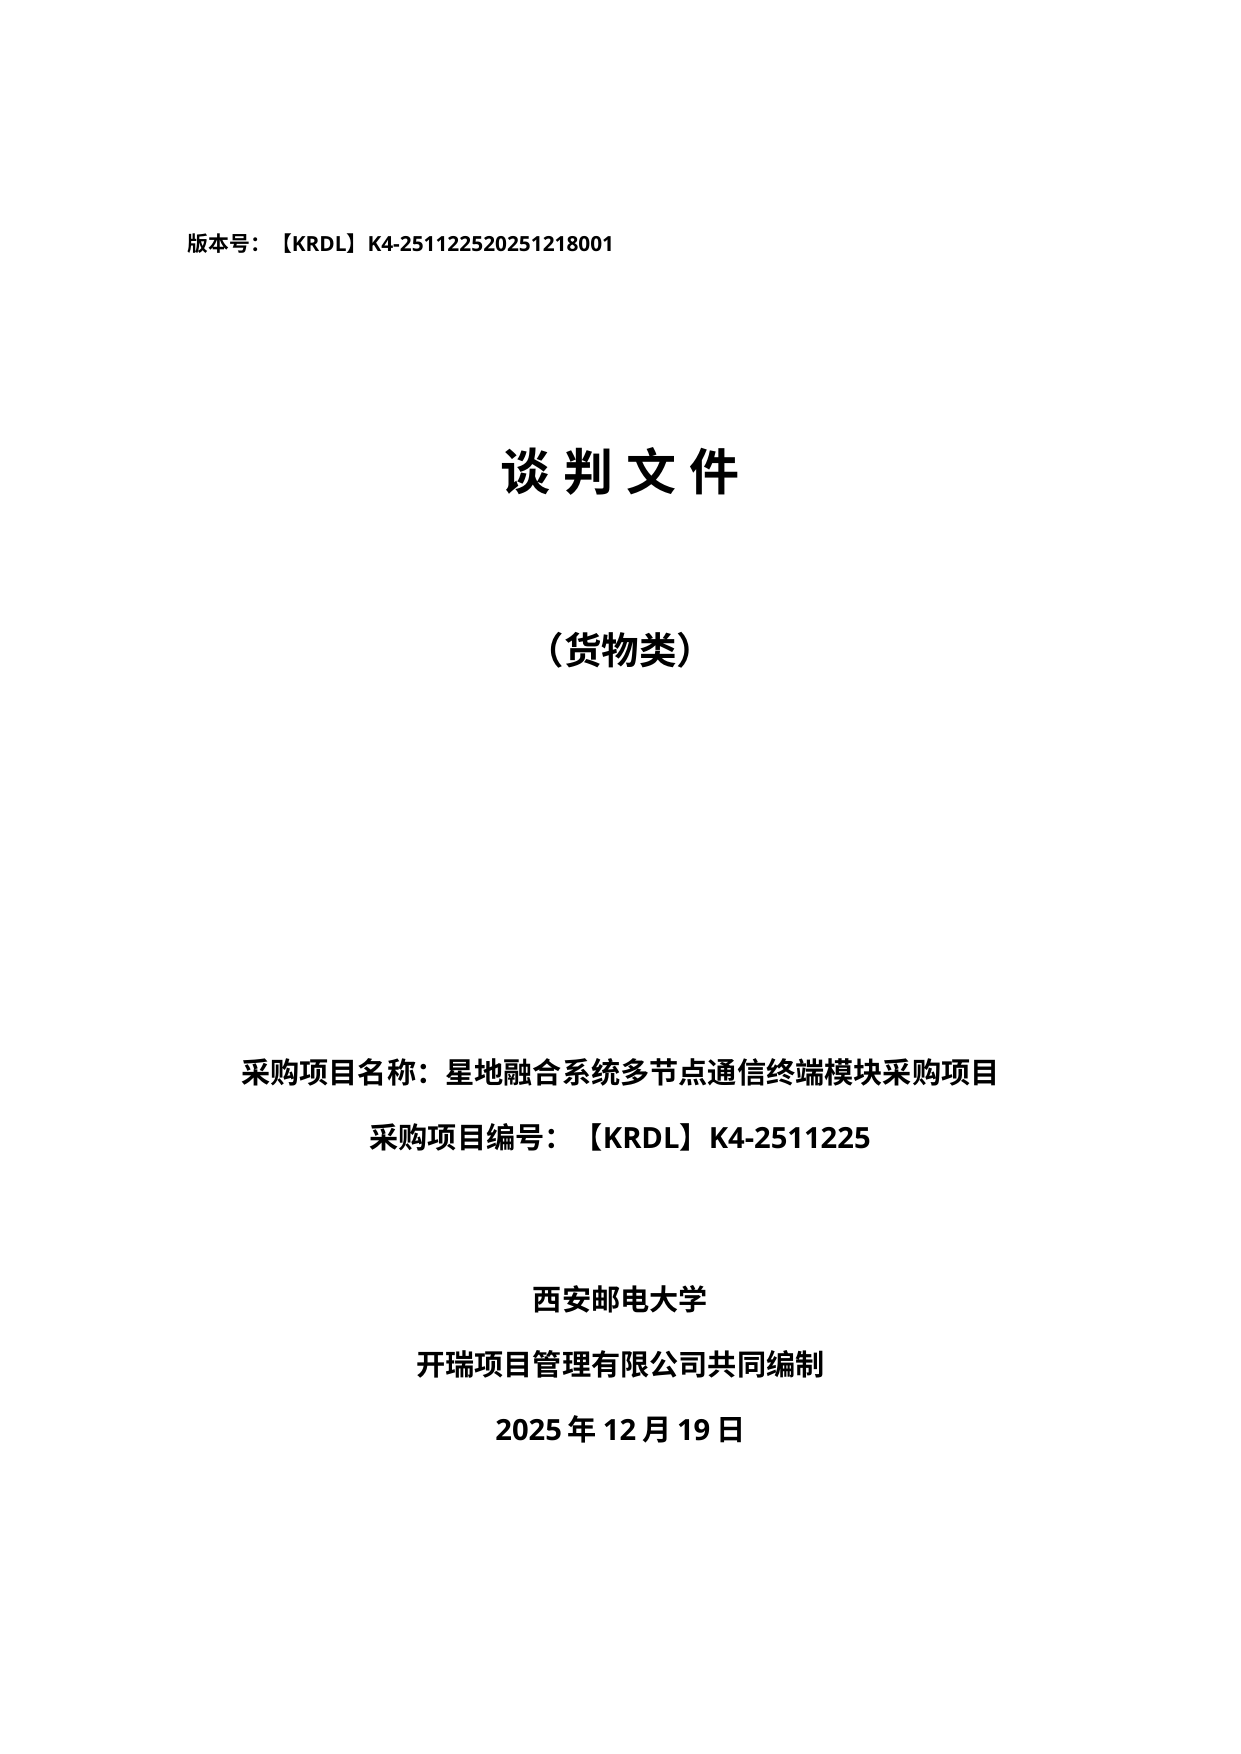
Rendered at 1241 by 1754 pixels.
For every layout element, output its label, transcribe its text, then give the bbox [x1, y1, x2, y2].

text 西安邮电大学 [187, 1267, 1053, 1332]
text 开瑞项目管理有限公司共同编制 [187, 1332, 1053, 1397]
text 2025年12月19日 [187, 1397, 1053, 1462]
text 采购项目编号：【KRDL】K4-2511225 [187, 1104, 1053, 1267]
text 谈 判 文 件 [187, 422, 1053, 617]
text 版本号：【KRDL】K4-251122520251218001 [187, 227, 1053, 422]
text 采购项目名称：星地融合系统多节点通信终端模块采购项目 [187, 1039, 1053, 1104]
text （货物类） [187, 617, 1053, 1039]
